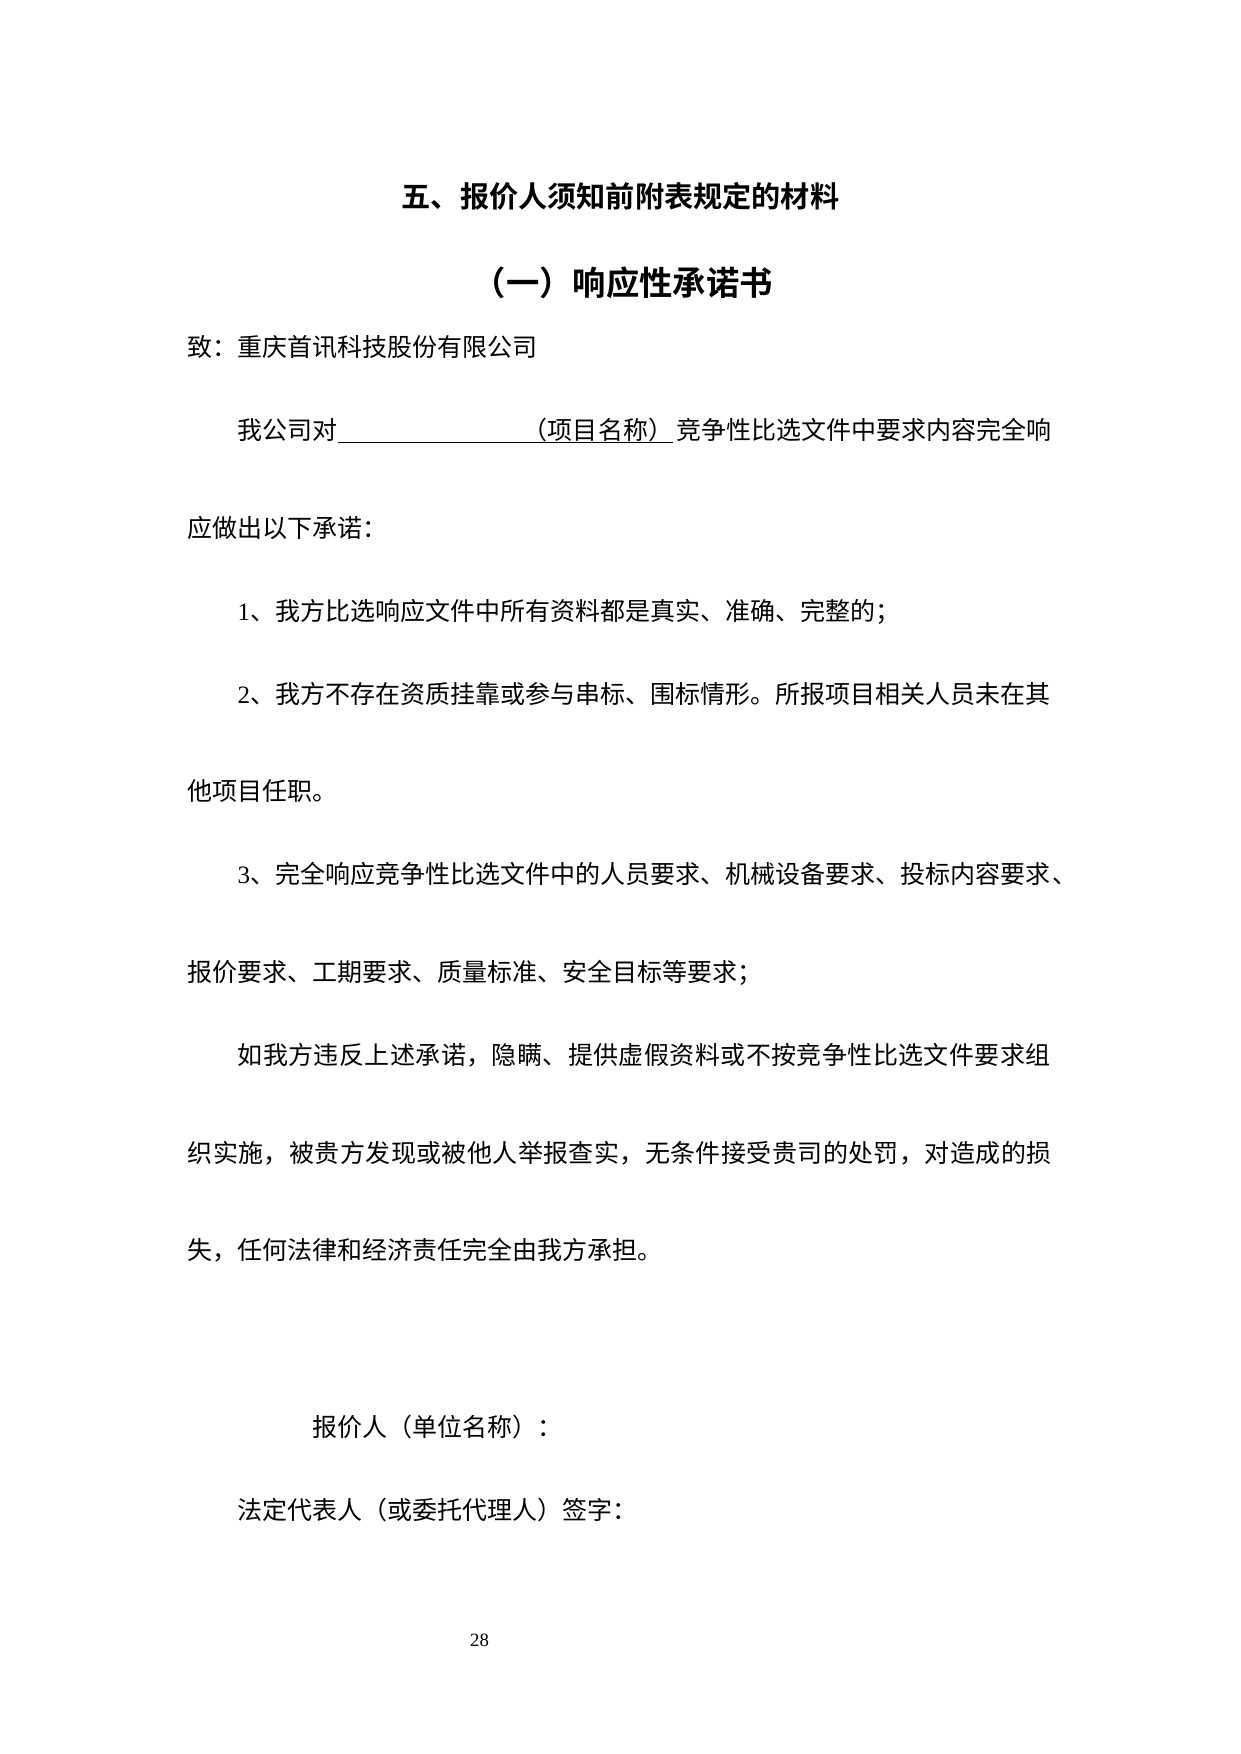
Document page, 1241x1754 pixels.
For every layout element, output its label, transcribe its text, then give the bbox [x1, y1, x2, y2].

subtitle 五、报价人须知前附表规定的材料 [187, 162, 1053, 227]
text 3、完全响应竞争性比选文件中的人员要求、机械设备要求、投标内容要求、报价要求、工期要求、质量标准、安全目标等要求； [187, 841, 1053, 1003]
text 我公司对 （项目名称）竞争性比选文件中要求内容完全响应做出以下承诺： [187, 396, 1053, 559]
text 致：重庆首讯科技股份有限公司 [187, 313, 1053, 378]
text 1、我方比选响应文件中所有资料都是真实、准确、完整的； [187, 577, 1053, 642]
text 2、我方不存在资质挂靠或参与串标、围标情形。所报项目相关人员未在其他项目任职。 [187, 660, 1053, 822]
text （一）响应性承诺书 [187, 248, 1053, 313]
text 法定代表人（或委托代理人）签字： [187, 1476, 1053, 1541]
text 如我方违反上述承诺，隐瞒、提供虚假资料或不按竞争性比选文件要求组织实施，被贵方发现或被他人举报查实，无条件接受贵司的处罚，对造成的损失，任何法律和经济责任完全由我方承担。 [187, 1021, 1053, 1281]
text 报价人（单位名称）： [187, 1393, 1053, 1458]
